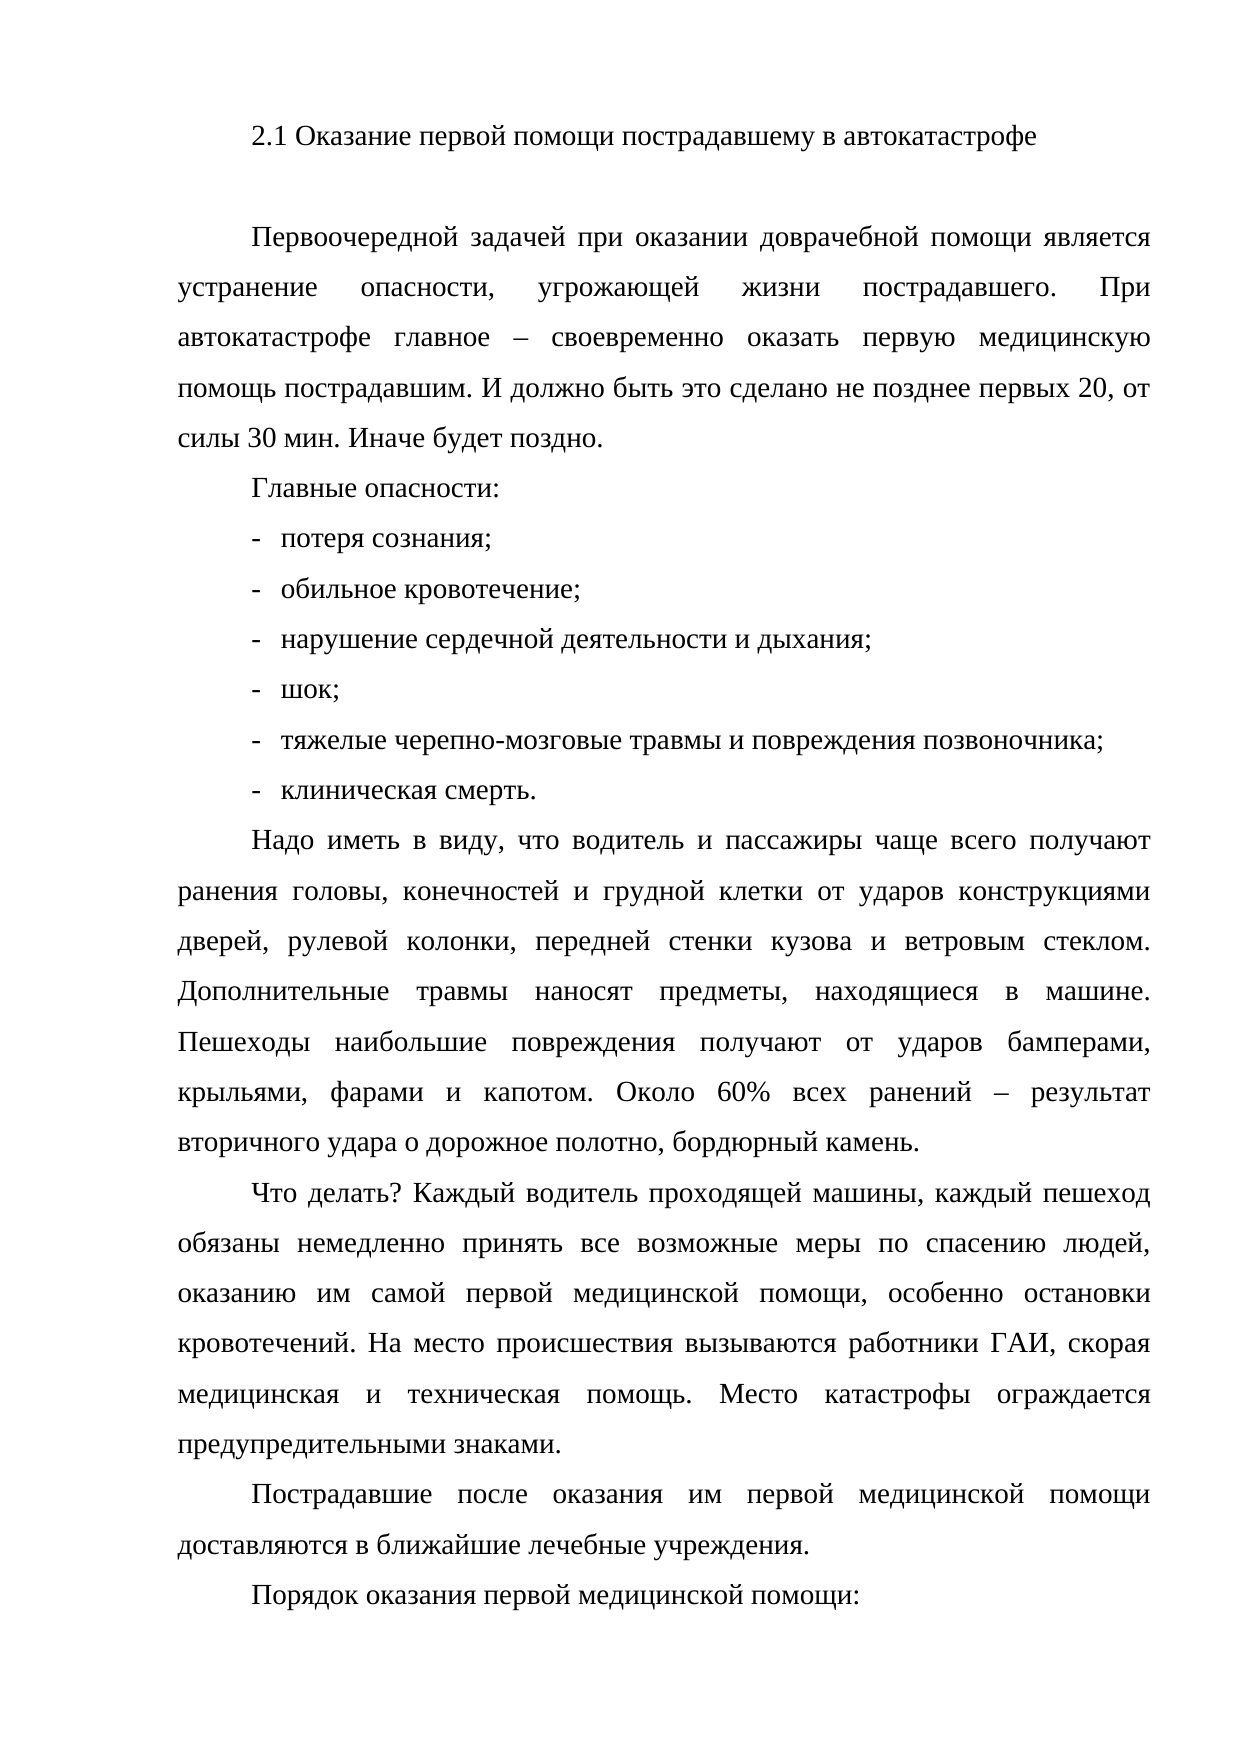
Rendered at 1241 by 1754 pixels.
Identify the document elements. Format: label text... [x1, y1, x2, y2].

list тяжелые черепно-мозговые травмы и повреждения позвоночника; [177, 722, 1152, 755]
list потеря сознания; [177, 521, 1152, 554]
text Порядок оказания первой медицинской помощи: [177, 1577, 1152, 1611]
list шок; [177, 672, 1152, 705]
text Главные опасности: [177, 470, 1152, 504]
text Что делать? Каждый водитель проходящей машины, каждый пешеход обязаны немедленно принять все возможные меры по спасению людей, оказанию им самой первой медицинской помощи, особенно остановки кровотечений. На место происшествия вызываются работники ГАИ, скорая медицинская и техническая помощь. Место катастрофы ограждается предупредительными знаками. [177, 1175, 1152, 1460]
text Надо иметь в виду, что водитель и пассажиры чаще всего получают ранения головы, конечностей и грудной клетки от ударов конструкциями дверей, рулевой колонки, передней стенки кузова и ветровым стеклом. Дополнительные травмы наносят предметы, находящиеся в машине. Пешеходы наибольшие повреждения получают от ударов бамперами, крыльями, фарами и капотом. Около 60% всех ранений – результат вторичного удара о дорожное полотно, бордюрный камень. [177, 822, 1152, 1158]
list нарушение сердечной деятельности и дыхания; [177, 621, 1152, 655]
text Первоочередной задачей при оказании доврачебной помощи является устранение опасности, угрожающей жизни пострадавшего. При автокатастрофе главное – своевременно оказать первую медицинскую помощь пострадавшим. И должно быть это сделано не позднее первых 20, от силы 30 мин. Иначе будет поздно. [177, 219, 1152, 453]
list обильное кровотечение; [177, 571, 1152, 604]
text 2.1 Оказание первой помощи пострадавшему в автокатастрофе [177, 118, 1152, 152]
text Пострадавшие после оказания им первой медицинской помощи доставляются в ближайшие лечебные учреждения. [177, 1477, 1152, 1560]
list клиническая смерть. [177, 772, 1152, 806]
